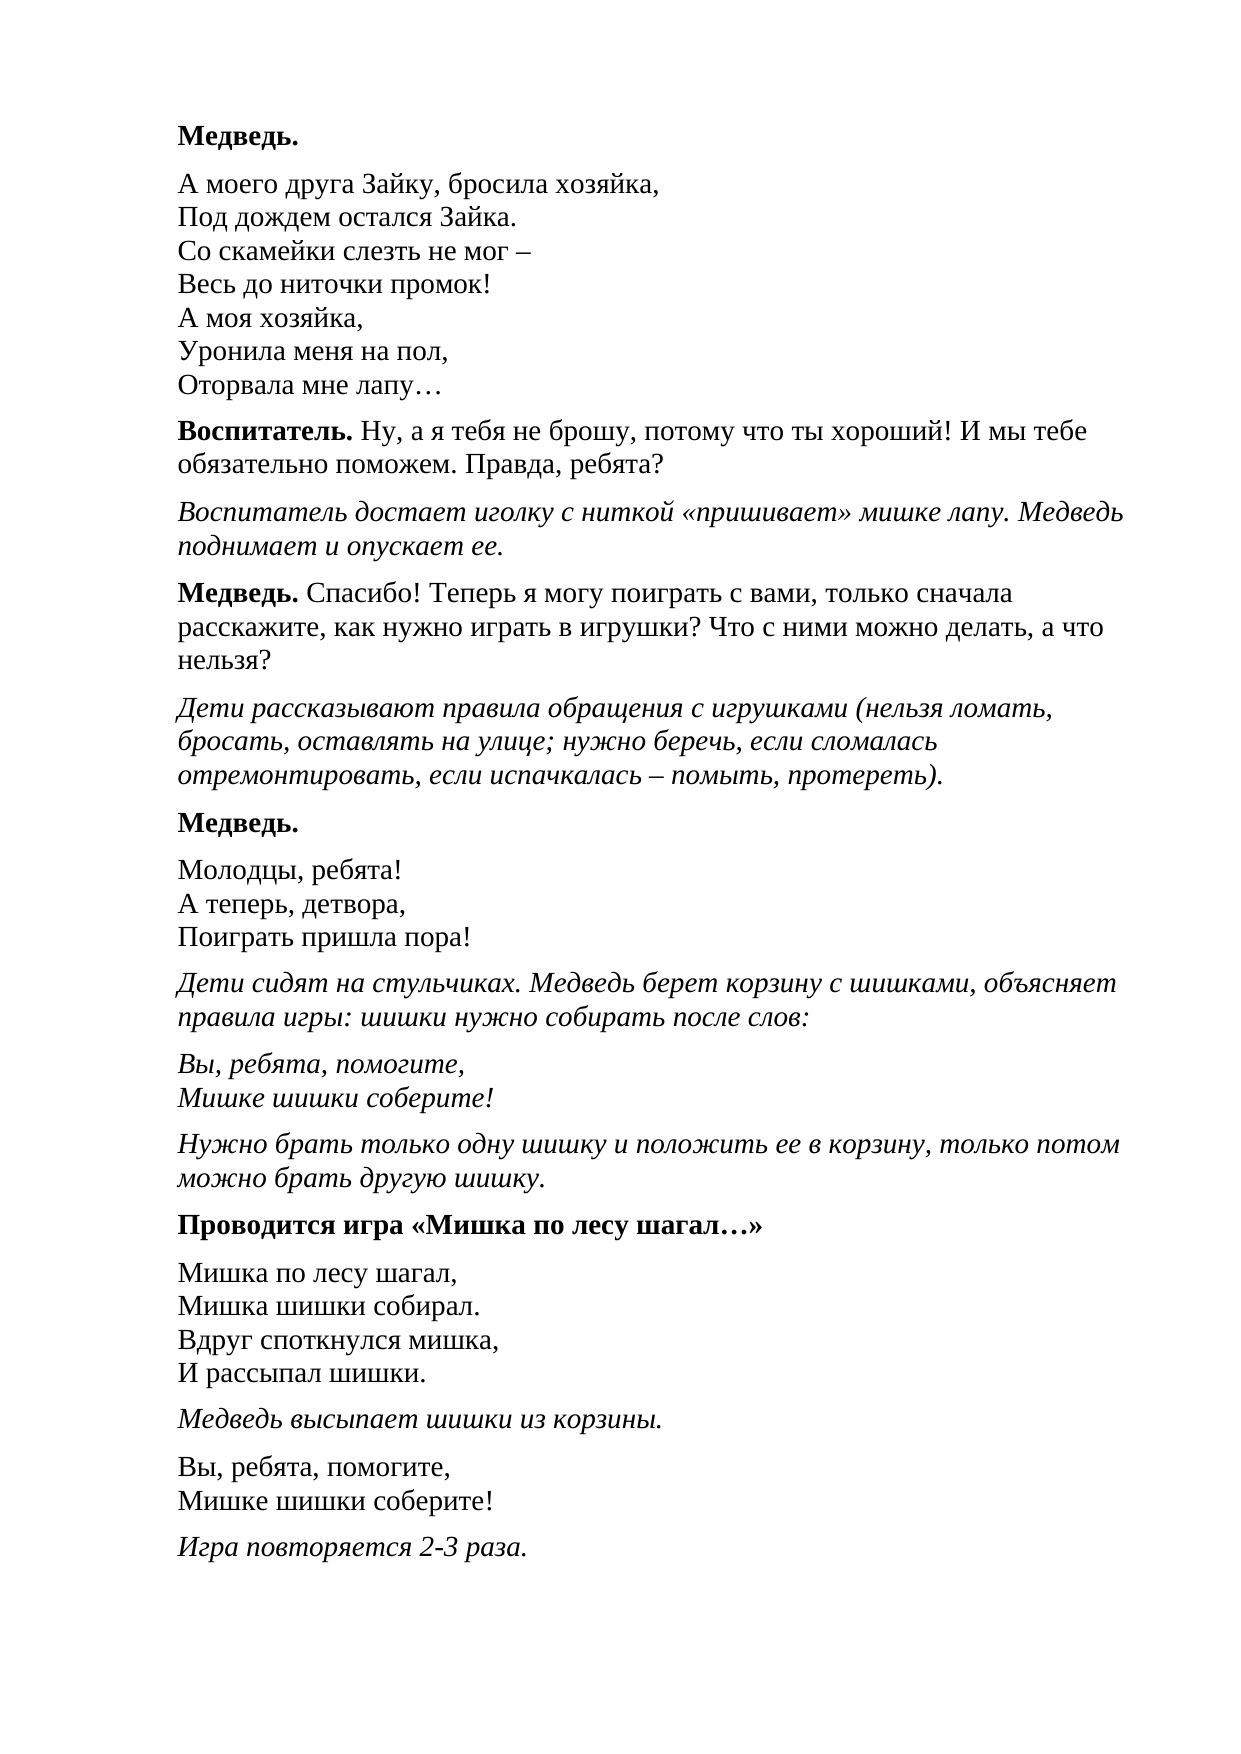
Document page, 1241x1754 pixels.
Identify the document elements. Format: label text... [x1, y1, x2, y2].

text Дети сидят на стульчиках. Медведь берет корзину с шишками, объясняет правила игры: шишки нужно собирать после слов: [177, 965, 1152, 1032]
text Медведь высыпает шишки из корзины. [177, 1402, 1152, 1435]
text Проводится игра «Мишка по лесу шагал…» [177, 1207, 1152, 1241]
text Игра повторяется 2-3 раза. [177, 1529, 1152, 1562]
text А моего друга Зайку, бросила хозяйка, Под дождем остался Зайка. Со скамейки слезть не мог – Весь до ниточки промок! [177, 166, 1152, 300]
text Дети рассказывают правила обращения с игрушками (нельзя ломать, бросать, оставлять на улице; нужно беречь, если сломалась отремонтировать, если испачкалась – помыть, протереть). [177, 690, 1152, 791]
text Вы, ребята, помогите, Мишке шишки соберите! [177, 1449, 1152, 1516]
text Молодцы, ребята! А теперь, детвора, Поиграть пришла пора! [177, 852, 1152, 953]
text Мишка по лесу шагал, Мишка шишки собирал. Вдруг споткнулся мишка, И рассыпал шишки. [177, 1255, 1152, 1389]
text Воспитатель. Ну, а я тебя не брошу, потому что ты хороший! И мы тебе обязательно поможем. Правда, ребята? [177, 413, 1152, 480]
text Медведь. [177, 805, 1152, 838]
text Медведь. [177, 118, 1152, 152]
text А моя хозяйка, Уронила меня на пол, Оторвала мне лапу… [177, 300, 1152, 401]
text Нужно брать только одну шишку и положить ее в корзину, только потом можно брать другую шишку. [177, 1126, 1152, 1193]
text Воспитатель достает иголку с ниткой «пришивает» мишке лапу. Медведь поднимает и опускает ее. [177, 494, 1152, 561]
text Вы, ребята, помогите, Мишке шишки соберите! [177, 1047, 1152, 1114]
text Медведь. Спасибо! Теперь я могу поиграть с вами, только сначала расскажите, как нужно играть в игрушки? Что с ними можно делать, а что нельзя? [177, 575, 1152, 676]
